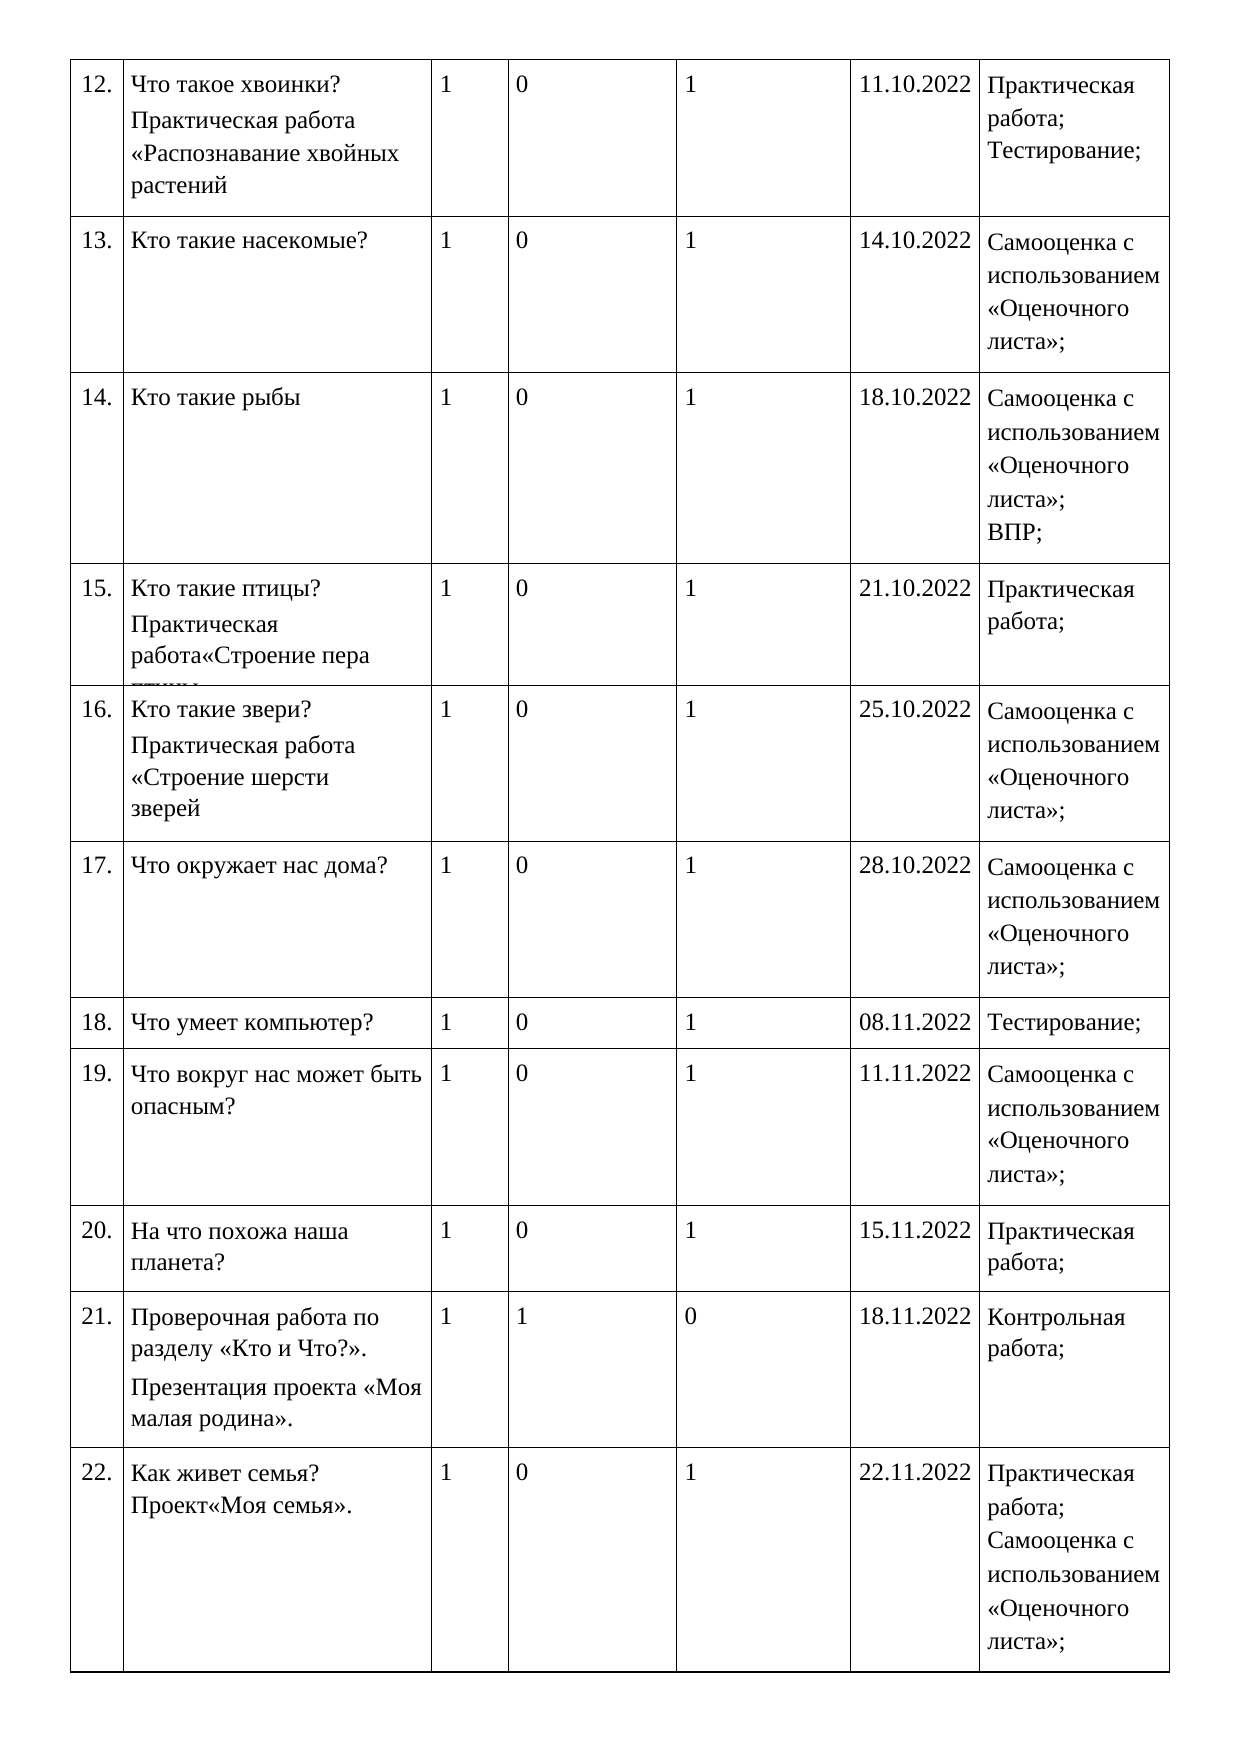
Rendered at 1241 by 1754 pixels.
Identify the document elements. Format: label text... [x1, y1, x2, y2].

table_cell 22.11.2022 [851, 1448, 979, 1671]
table_cell 1 [677, 1049, 850, 1204]
table_cell Кто такие насекомые? [124, 217, 431, 372]
table_cell 18.10.2022 [851, 373, 979, 563]
table_cell 1 [677, 1206, 850, 1291]
table_cell 1 [677, 686, 850, 841]
table_cell Самооценка с использованием«Оценочного листа»; ВПР; [980, 373, 1169, 563]
table_cell Проверочная работа по разделу «Кто и Что?». Презентация проекта «Моя малая родина». [124, 1292, 431, 1447]
table_cell 19. [71, 1049, 123, 1204]
table_cell 0 [509, 998, 676, 1048]
table_header Что такое хвоинки? Практическая работа «Распознавание хвойных растений [124, 60, 431, 216]
table_cell Практическая работа; [980, 1206, 1169, 1291]
table_cell Практическая работа; [980, 564, 1169, 684]
table_cell 18. [71, 998, 123, 1048]
table_cell 0 [509, 1049, 676, 1204]
table_cell 0 [677, 1292, 850, 1447]
table_cell Что окружает нас дома? [124, 842, 431, 997]
table_cell Контрольная работа; [980, 1292, 1169, 1447]
table_cell 1 [432, 373, 508, 563]
table_cell 1 [677, 373, 850, 563]
table_cell Кто такие рыбы [124, 373, 431, 563]
table_cell Что умеет компьютер? [124, 998, 431, 1048]
table_cell 11.11.2022 [851, 1049, 979, 1204]
table_cell 1 [432, 1448, 508, 1671]
table_cell Самооценка с использованием«Оценочного листа»; [980, 842, 1169, 997]
table_cell Самооценка с использованием«Оценочного листа»; [980, 686, 1169, 841]
table_cell Кто такие звери? Практическая работа «Строение шерсти зверей [124, 686, 431, 841]
table_cell 0 [509, 686, 676, 841]
table_cell 15. [71, 564, 123, 684]
table_cell 1 [432, 842, 508, 997]
table_cell 22. [71, 1448, 123, 1671]
table_cell Практическая работа; Самооценка с использованием«Оценочного листа»; [980, 1448, 1169, 1671]
table_cell 1 [677, 842, 850, 997]
table_cell 0 [509, 1206, 676, 1291]
table_cell Кто такие птицы? Практическая работа«Строение пера птицы [124, 564, 431, 684]
table_cell Самооценка с использованием«Оценочного листа»; [980, 1049, 1169, 1204]
table_cell 25.10.2022 [851, 686, 979, 841]
table_header 12. [71, 60, 123, 216]
table_cell 17. [71, 842, 123, 997]
table_header Практическая работа; Тестирование; [980, 60, 1169, 216]
table_cell 1 [432, 1206, 508, 1291]
table_cell 1 [677, 564, 850, 684]
table_cell Тестирование; [980, 998, 1169, 1048]
table_cell Что вокруг нас может быть опасным? [124, 1049, 431, 1204]
table_cell На что похожа наша планета? [124, 1206, 431, 1291]
table_cell Как живет семья? Проект«Моя семья». [124, 1448, 431, 1671]
table_cell 1 [677, 217, 850, 372]
table_cell 1 [432, 564, 508, 684]
table_cell 1 [677, 998, 850, 1048]
table_cell 1 [677, 1448, 850, 1671]
table_cell 21. [71, 1292, 123, 1447]
table_cell 21.10.2022 [851, 564, 979, 684]
table_cell 0 [509, 842, 676, 997]
table_cell 14. [71, 373, 123, 563]
table_cell 08.11.2022 [851, 998, 979, 1048]
table_cell 13. [71, 217, 123, 372]
table_cell 14.10.2022 [851, 217, 979, 372]
table_cell 1 [509, 1292, 676, 1447]
table_header 1 [432, 60, 508, 216]
table_header 1 [677, 60, 850, 216]
table_cell 0 [509, 1448, 676, 1671]
table_cell 15.11.2022 [851, 1206, 979, 1291]
table_cell 20. [71, 1206, 123, 1291]
table_cell 1 [432, 998, 508, 1048]
table_cell 1 [432, 217, 508, 372]
table_cell 0 [509, 564, 676, 684]
table_header 0 [509, 60, 676, 216]
table_cell Самооценка с использованием«Оценочного листа»; [980, 217, 1169, 372]
table_cell 0 [509, 373, 676, 563]
table_cell 18.11.2022 [851, 1292, 979, 1447]
table_cell 1 [432, 1049, 508, 1204]
table_cell 1 [432, 1292, 508, 1447]
table_header 11.10.2022 [851, 60, 979, 216]
table_cell 0 [509, 217, 676, 372]
table_cell 28.10.2022 [851, 842, 979, 997]
table_cell 1 [432, 686, 508, 841]
table_cell 16. [71, 686, 123, 841]
